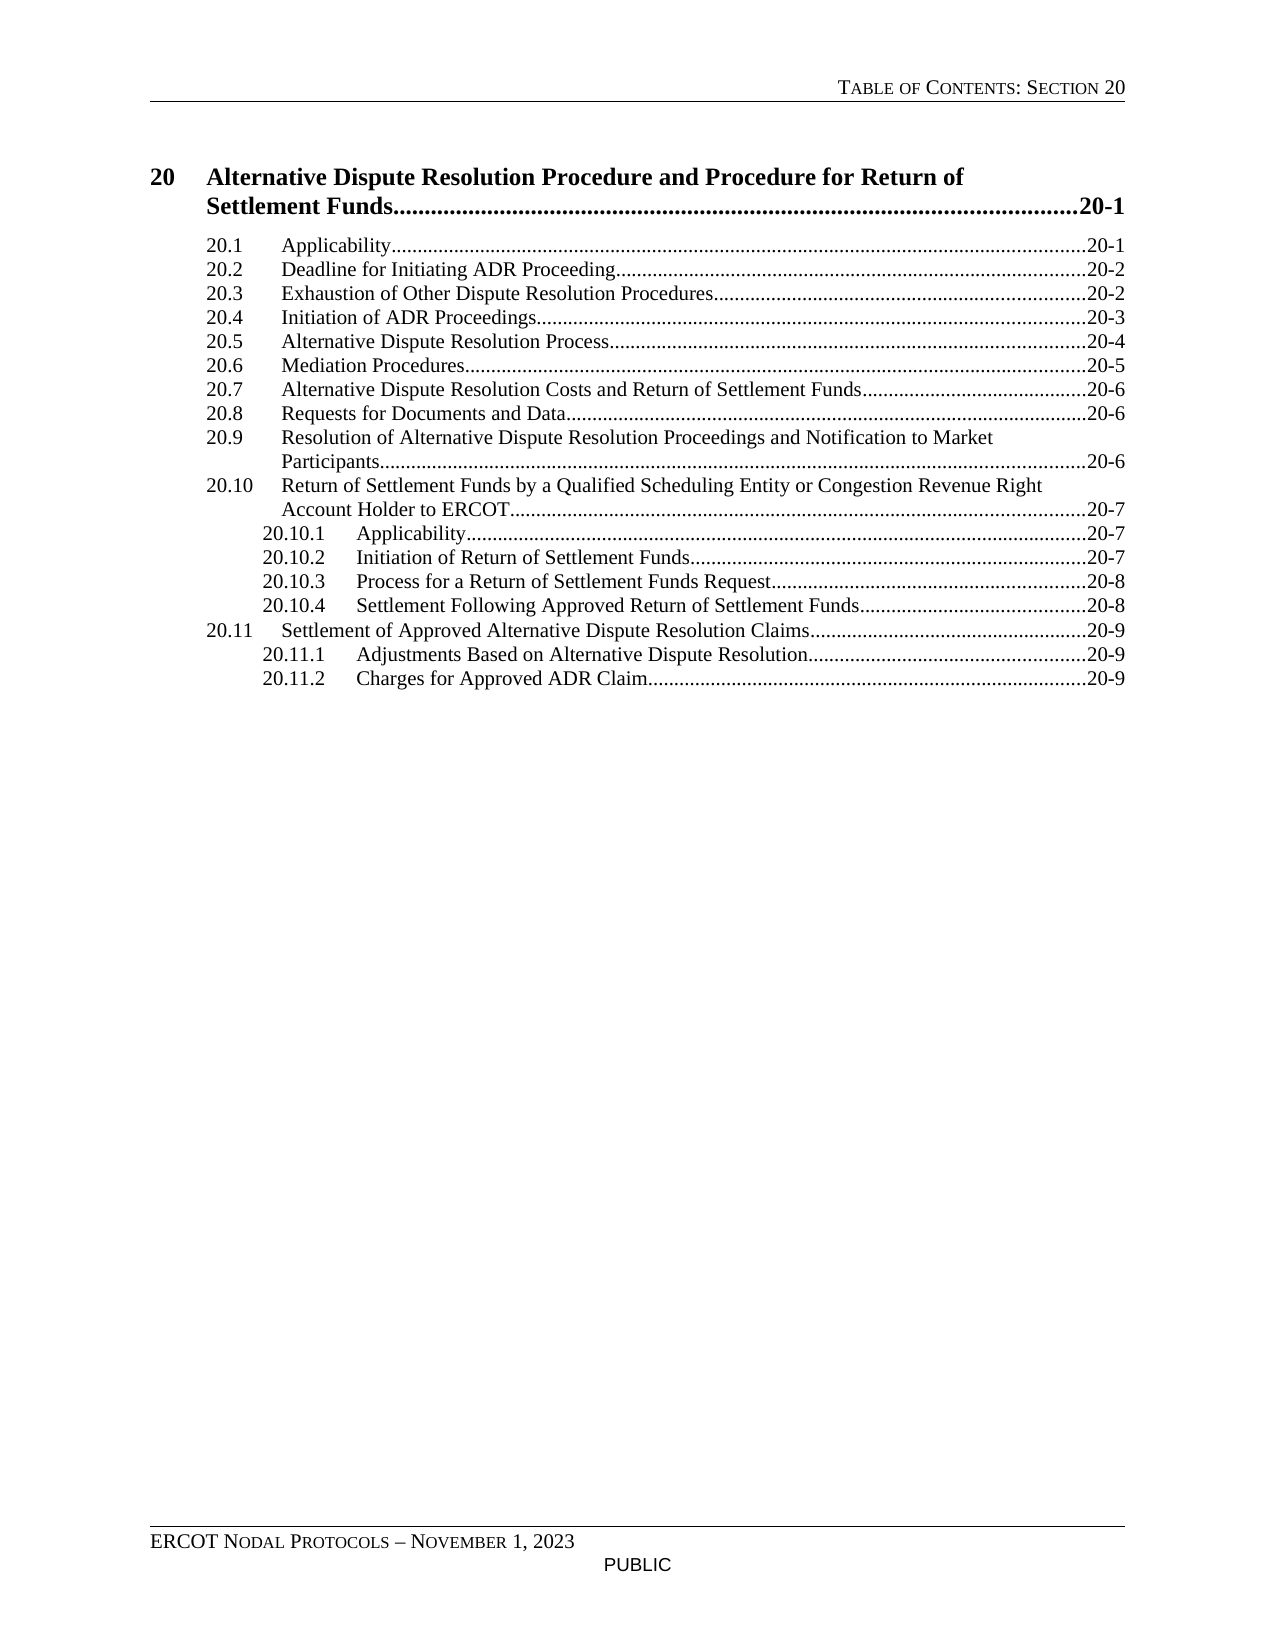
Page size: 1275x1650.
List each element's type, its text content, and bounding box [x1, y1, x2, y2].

text 20.1 Applicability 20-1 [206, 232, 1050, 257]
text 20.4 Initiation of ADR Proceedings 20-3 [206, 305, 1050, 329]
text 20.10.1 Applicability 20-7 [262, 521, 1050, 545]
text 20.6 Mediation Procedures 20-5 [206, 353, 1050, 377]
text 20.9 Resolution of Alternative Dispute Resolution Proceedings and Notification to Market Participants 20-6 [206, 425, 1050, 473]
text 20.11 Settlement of Approved Alternative Dispute Resolution Claims 20-9 [206, 617, 1050, 642]
text 20.10.3 Process for a Return of Settlement Funds Request 20-8 [262, 569, 1050, 593]
text 20.10.2 Initiation of Return of Settlement Funds 20-7 [262, 545, 1050, 569]
text 20.7 Alternative Dispute Resolution Costs and Return of Settlement Funds 20-6 [206, 377, 1050, 401]
text 20.5 Alternative Dispute Resolution Process 20-4 [206, 329, 1050, 353]
text 20.10.4 Settlement Following Approved Return of Settlement Funds 20-8 [262, 593, 1050, 617]
text 20.8 Requests for Documents and Data 20-6 [206, 401, 1050, 425]
text 20.3 Exhaustion of Other Dispute Resolution Procedures 20-2 [206, 281, 1050, 305]
text 20.11.2 Charges for Approved ADR Claim 20-9 [262, 666, 1050, 690]
text 20.2 Deadline for Initiating ADR Proceeding 20-2 [206, 257, 1050, 281]
text 20.10 Return of Settlement Funds by a Qualified Scheduling Entity or Congestion Revenue Right Account Holder to ERCOT 20-7 [206, 473, 1050, 521]
text 20.11.1 Adjustments Based on Alternative Dispute Resolution 20-9 [262, 642, 1050, 666]
text 20 Alternative Dispute Resolution Procedure and Procedure for Return of Settlement Funds 20-1 [150, 162, 1050, 220]
